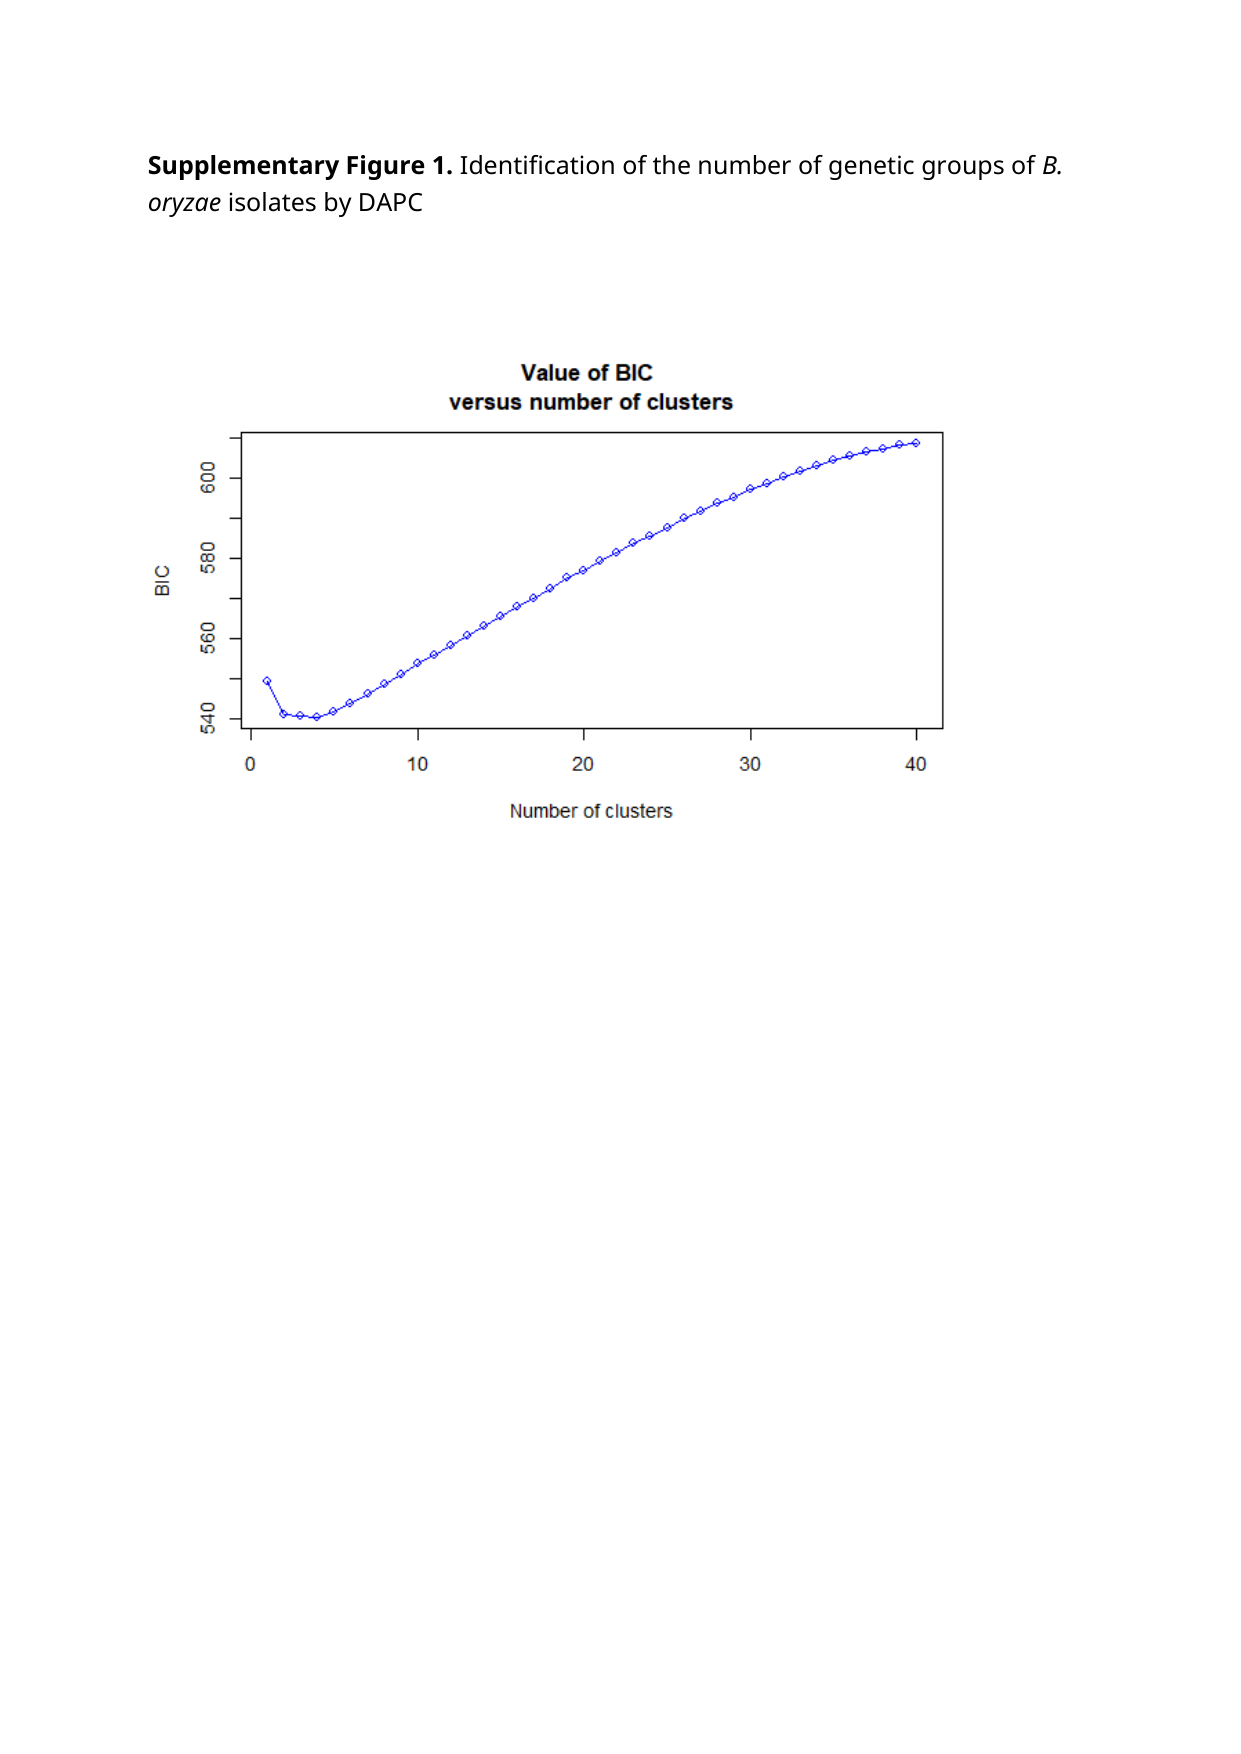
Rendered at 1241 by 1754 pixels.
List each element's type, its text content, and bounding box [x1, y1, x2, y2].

picture [147, 338, 992, 847]
text Supplementary Figure 1. Identification of the number of genetic groups of B. oryzae isolates by DAPC [148, 148, 1093, 218]
